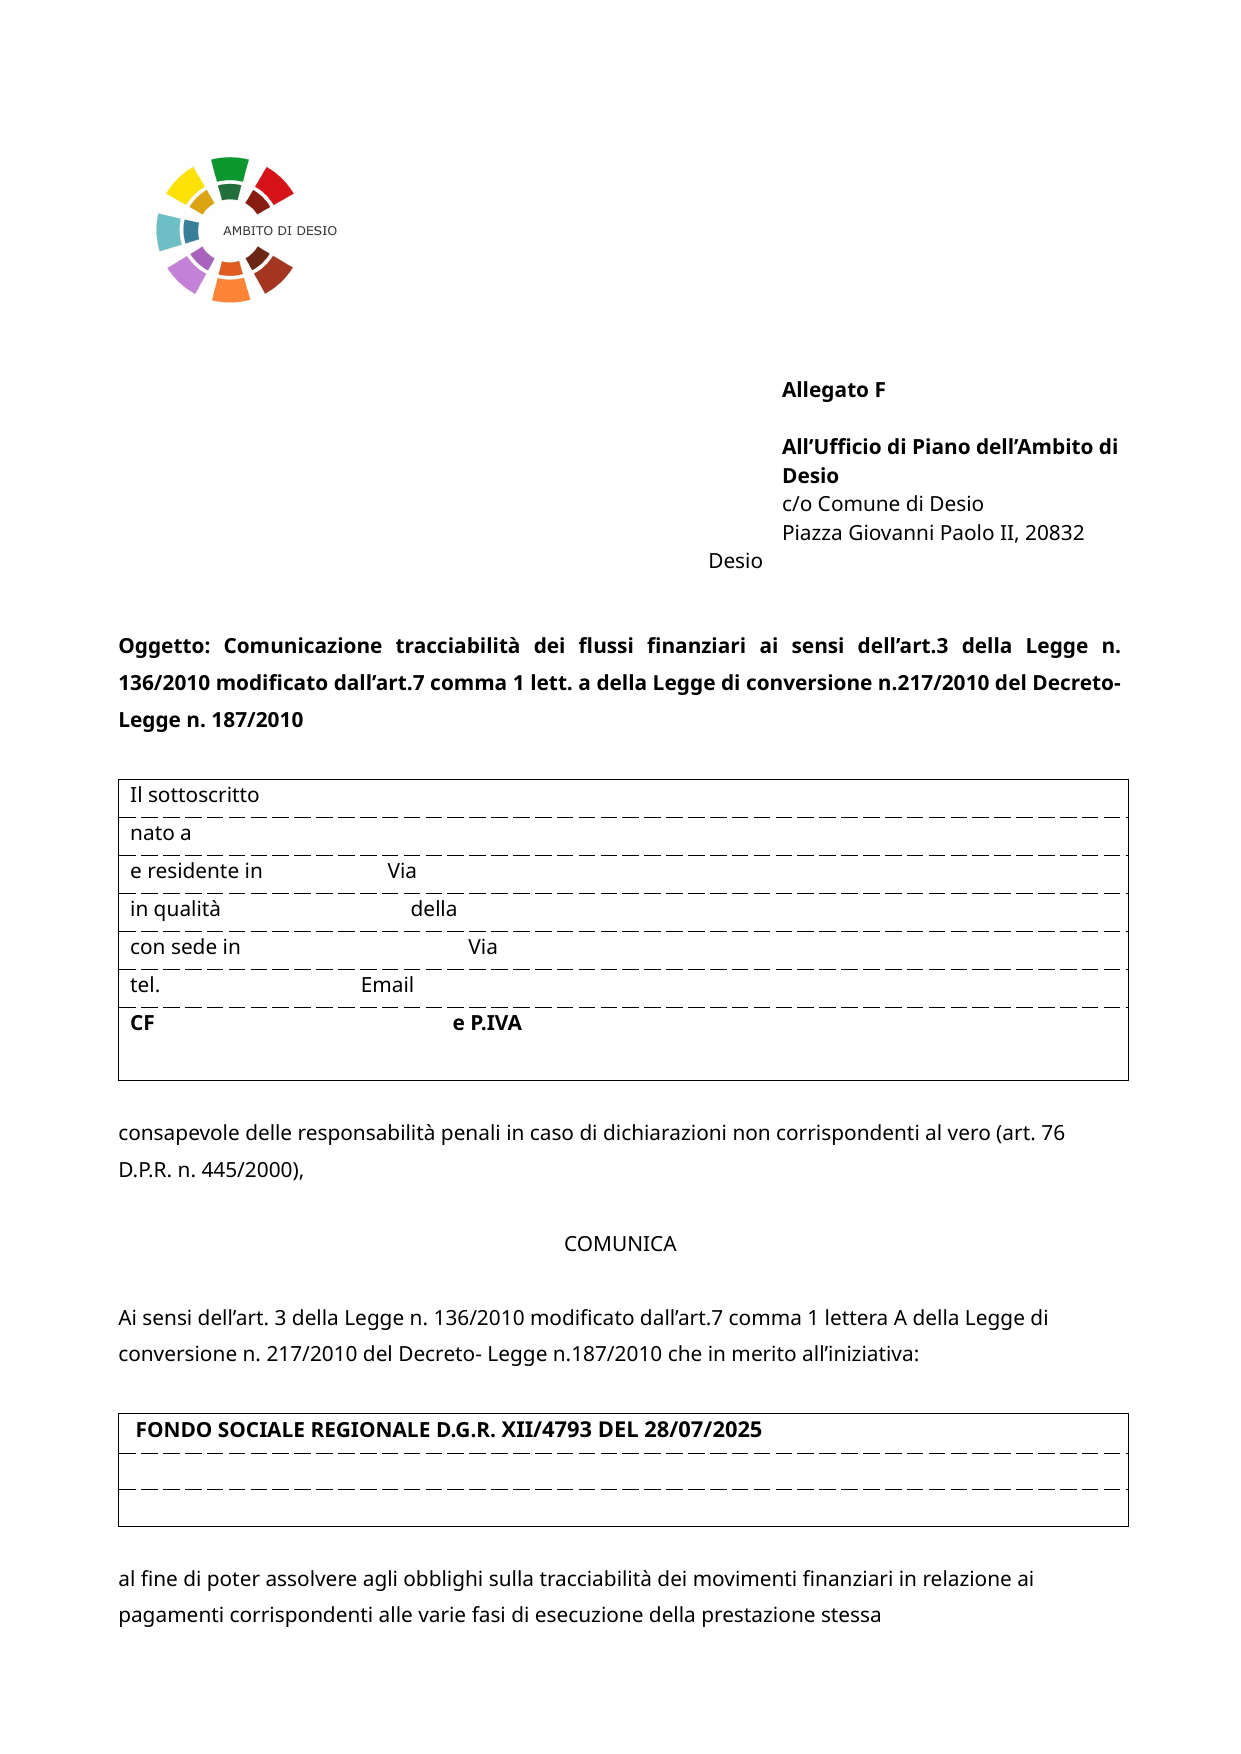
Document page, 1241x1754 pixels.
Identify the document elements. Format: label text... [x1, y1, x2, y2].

table_cell tel. Email [119, 969, 1128, 1007]
text c/o Comune di Desio [708, 489, 1122, 518]
text COMUNICA [118, 1229, 1122, 1257]
table_cell [119, 1489, 1128, 1526]
text Piazza Giovanni Paolo II, 20832 Desio [708, 518, 1122, 574]
text Ai sensi dell’art. 3 della Legge n. 136/2010 modificato dall’art.7 comma 1 lettera A della Legge di conversione n. 217/2010 del Decreto- Legge n.187/2010 che in merito all’iniziativa: [118, 1303, 1122, 1368]
text consapevole delle responsabilità penali in caso di dichiarazioni non corrispondenti al vero (art. 76 D.P.R. n. 445/2000), [118, 1118, 1122, 1184]
text al fine di poter assolvere agli obblighi sulla tracciabilità dei movimenti finanziari in relazione ai pagamenti corrispondenti alle varie fasi di esecuzione della prestazione stessa [118, 1564, 1122, 1629]
table_cell in qualità della [119, 893, 1128, 931]
table_header FONDO SOCIALE REGIONALE D.G.R. XII/4793 DEL 28/07/2025 [119, 1414, 1128, 1453]
table_header Il sottoscritto [119, 780, 1128, 817]
table_cell nato a [119, 817, 1128, 855]
table_cell con sede in Via [119, 931, 1128, 969]
table_cell [119, 1453, 1128, 1489]
table_cell CF e P.IVA [119, 1007, 1128, 1080]
text All’Ufficio di Piano dell’Ambito di Desio [782, 432, 1122, 489]
text Allegato F [708, 375, 1122, 404]
table_cell e residente in Via [119, 855, 1128, 893]
text Oggetto: Comunicazione tracciabilità dei flussi finanziari ai sensi dell’art.3 della Legge n. 136/2010 modificato dall’art.7 comma 1 lett. a della Legge di conversione n.217/2010 del Decreto- Legge n. 187/2010 [118, 631, 1122, 733]
